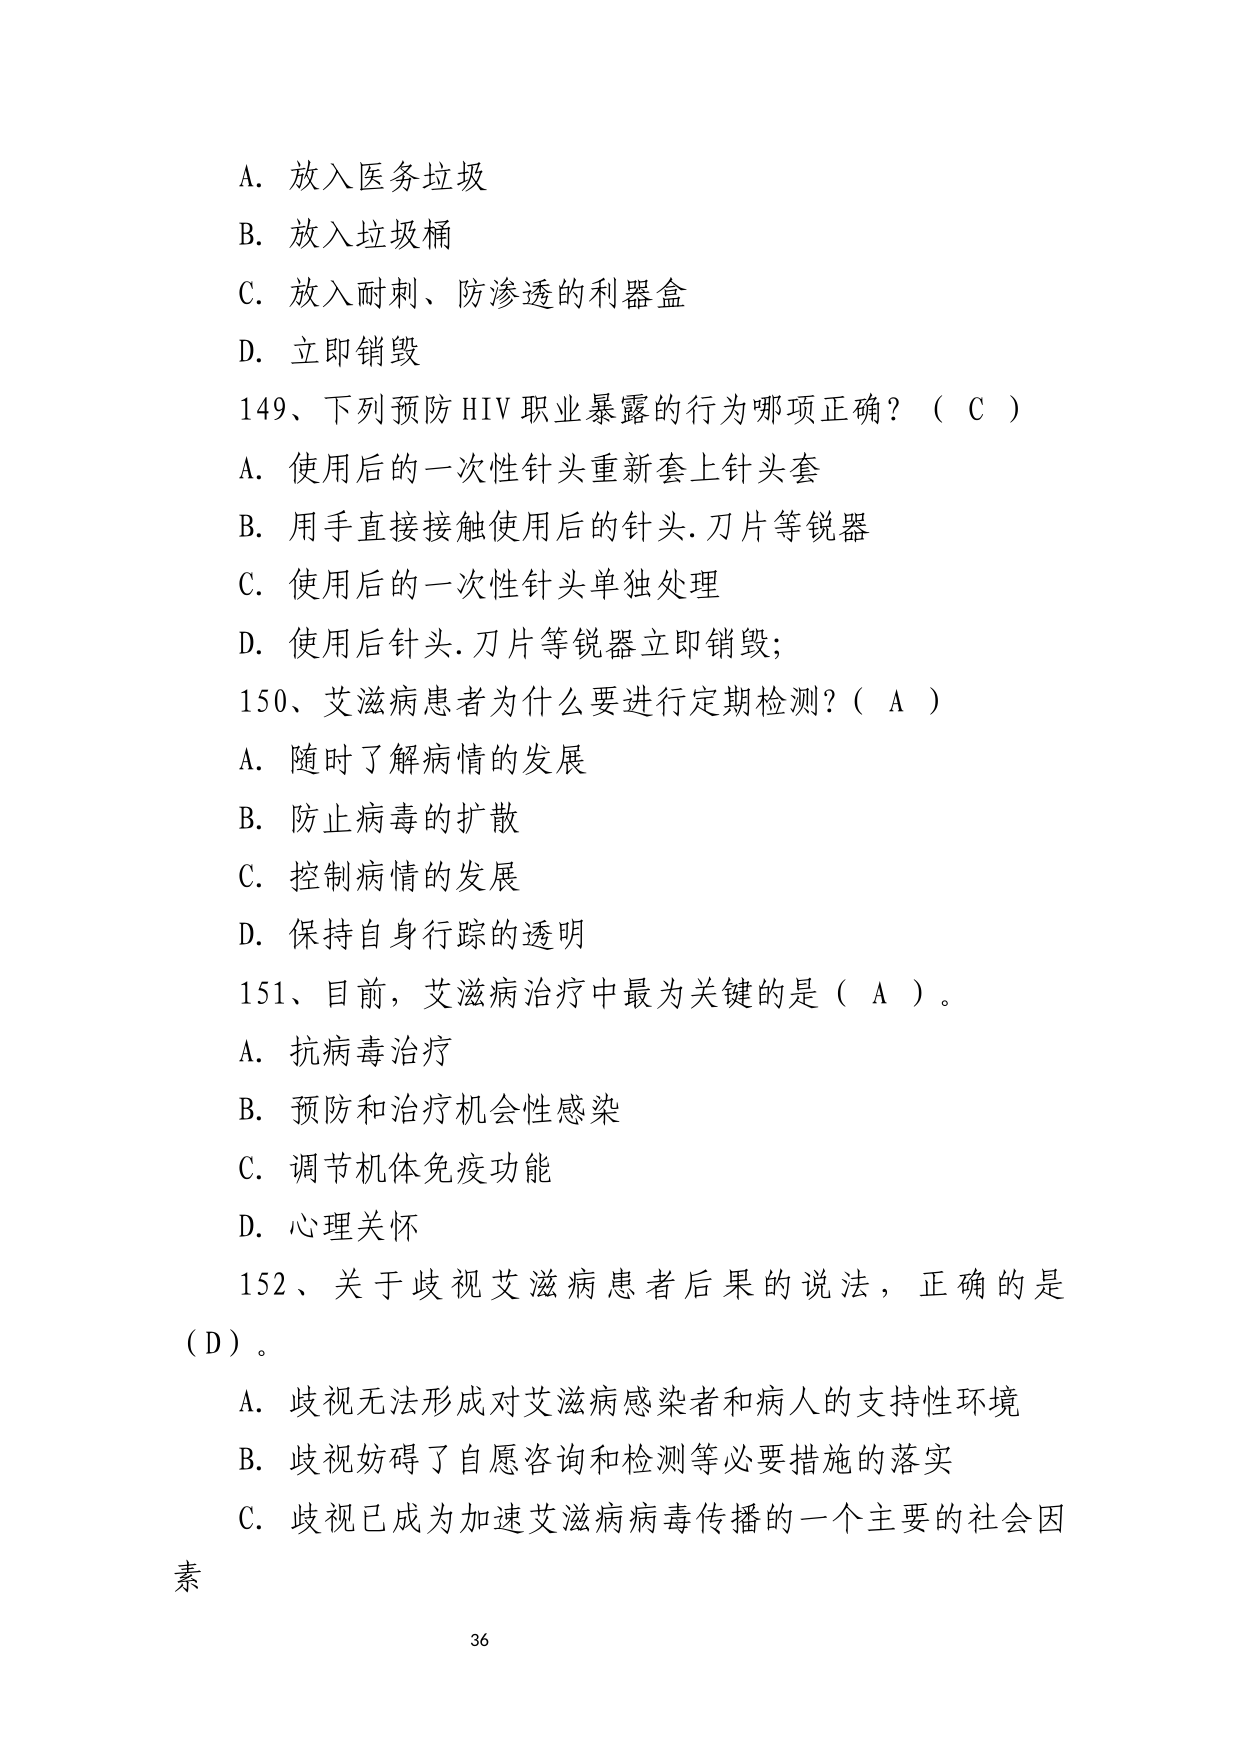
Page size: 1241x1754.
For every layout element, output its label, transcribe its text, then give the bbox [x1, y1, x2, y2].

text A. 抗病毒治疗 [171, 1017, 1069, 1075]
text 149、下列预防HIV职业暴露的行为哪项正确？（ C ） [171, 375, 1069, 433]
text D. 使用后针头.刀片等锐器立即销毁； [171, 608, 1069, 667]
text 151、目前，艾滋病治疗中最为关键的是（ A ）。 [171, 958, 1069, 1017]
text A. 随时了解病情的发展 [171, 725, 1069, 783]
text D. 立即销毁 [171, 317, 1069, 375]
text A. 歧视无法形成对艾滋病感染者和病人的支持性环境 [171, 1367, 1069, 1425]
text B. 放入垃圾桶 [171, 200, 1069, 258]
text B. 预防和治疗机会性感染 [171, 1075, 1069, 1133]
text B. 歧视妨碍了自愿咨询和检测等必要措施的落实 [171, 1425, 1069, 1483]
text D. 心理关怀 [171, 1192, 1069, 1250]
text 152、关于歧视艾滋病患者后果的说法，正确的是（D）。 [171, 1250, 1069, 1367]
text C. 放入耐刺、防渗透的利器盒 [171, 258, 1069, 317]
text C. 使用后的一次性针头单独处理 [171, 550, 1069, 608]
text A. 放入医务垃圾 [171, 142, 1069, 200]
text C. 歧视已成为加速艾滋病病毒传播的一个主要的社会因素 [171, 1483, 1069, 1600]
text C. 控制病情的发展 [171, 842, 1069, 900]
text D. 保持自身行踪的透明 [171, 900, 1069, 958]
text 150、艾滋病患者为什么要进行定期检测?（ A ） [171, 667, 1069, 725]
text A. 使用后的一次性针头重新套上针头套 [171, 433, 1069, 492]
text C. 调节机体免疫功能 [171, 1133, 1069, 1192]
text B. 防止病毒的扩散 [171, 783, 1069, 842]
text B. 用手直接接触使用后的针头.刀片等锐器 [171, 492, 1069, 550]
